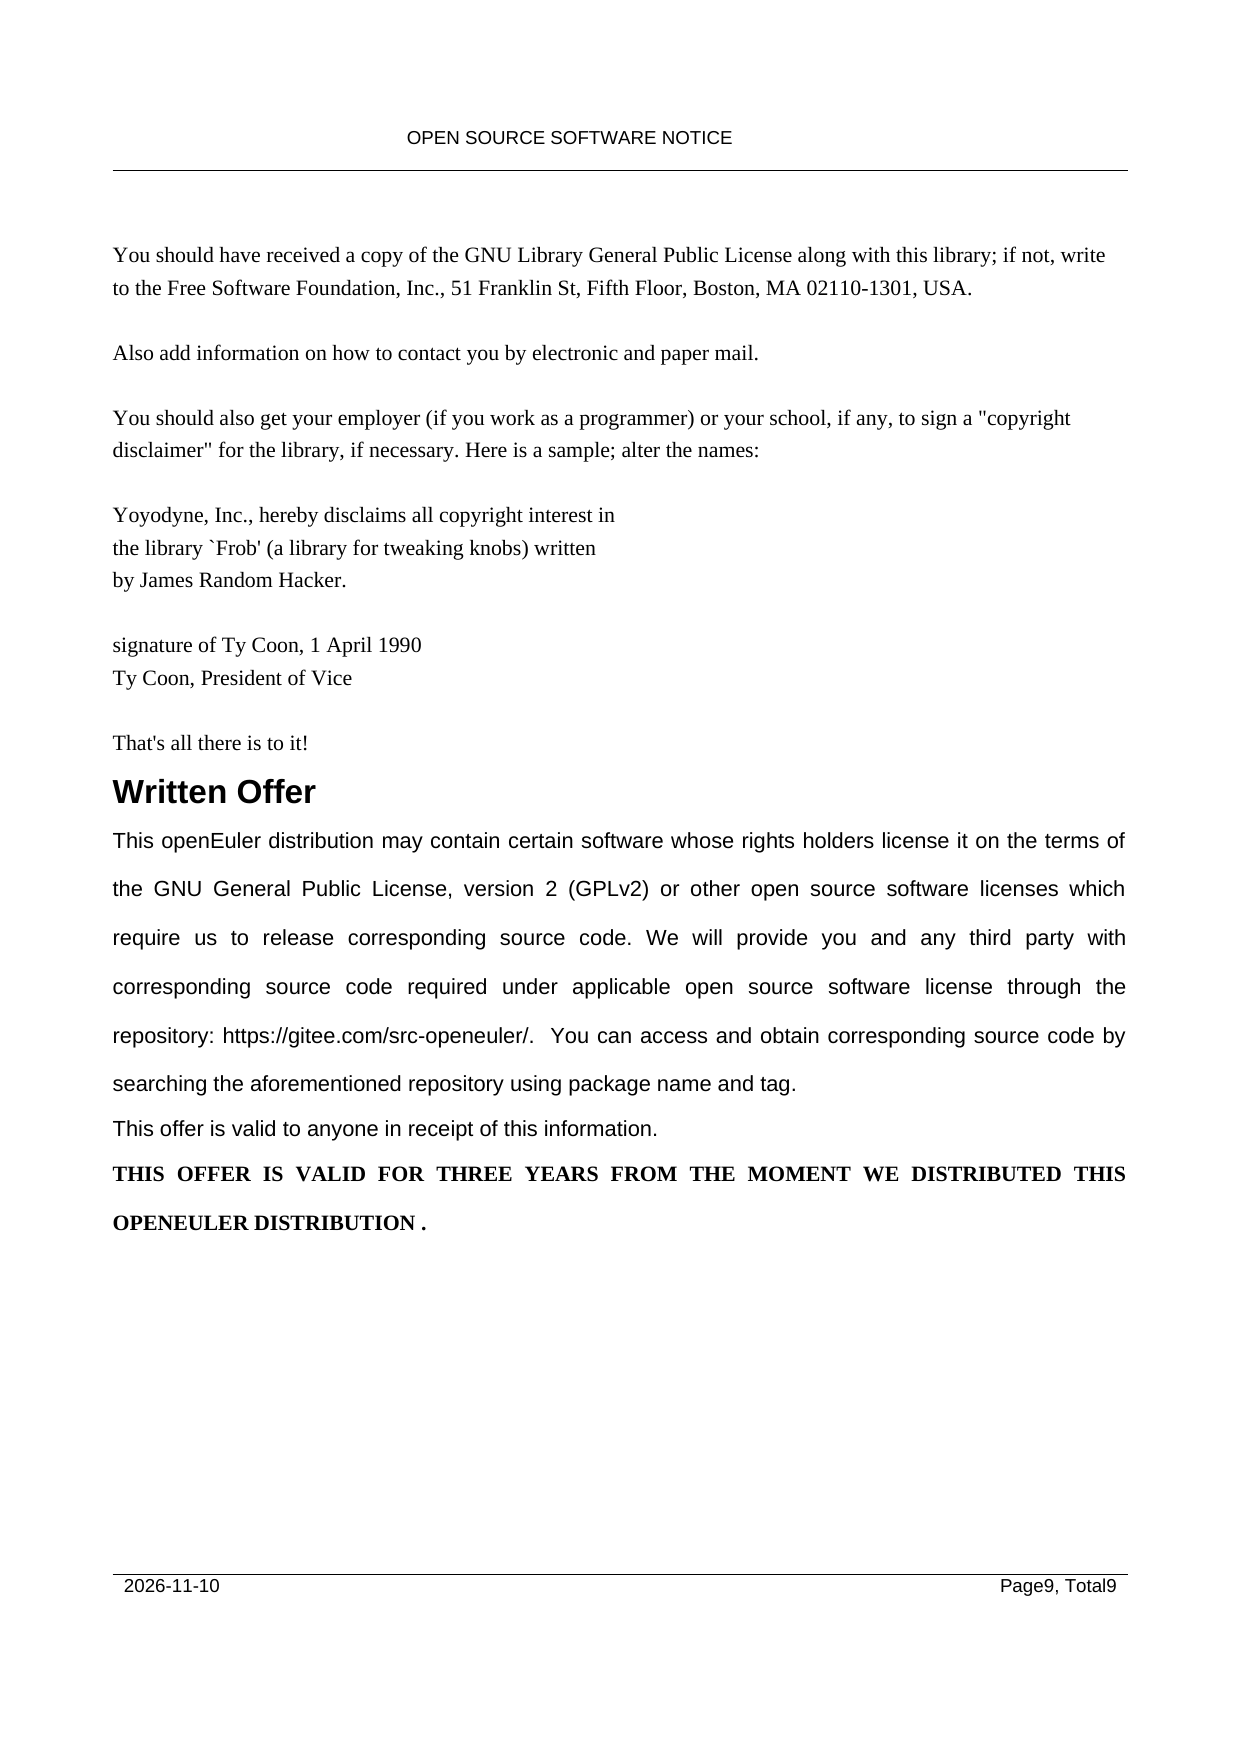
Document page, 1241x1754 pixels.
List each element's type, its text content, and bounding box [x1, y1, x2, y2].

text This openEuler distribution may contain certain software whose rights holders license it on the terms of the GNU General Public License, version 2 (GPLv2) or other open source software licenses which require us to release corresponding source code. We will provide you and any third party with corresponding source code required under applicable open source software license through the repository: https://gitee.com/src-openeuler/. You can access and obtain corresponding source code by searching the aforementioned repository using package name and tag. [112, 824, 1128, 1100]
text Written Offer [112, 759, 1128, 824]
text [112, 206, 1128, 759]
text This offer is valid to anyone in receipt of this information. [112, 1113, 1128, 1145]
text THIS OFFER IS VALID FOR THREE YEARS FROM THE MOMENT WE DISTRIBUTED THIS OPENEULER DISTRIBUTION . [112, 1158, 1128, 1239]
